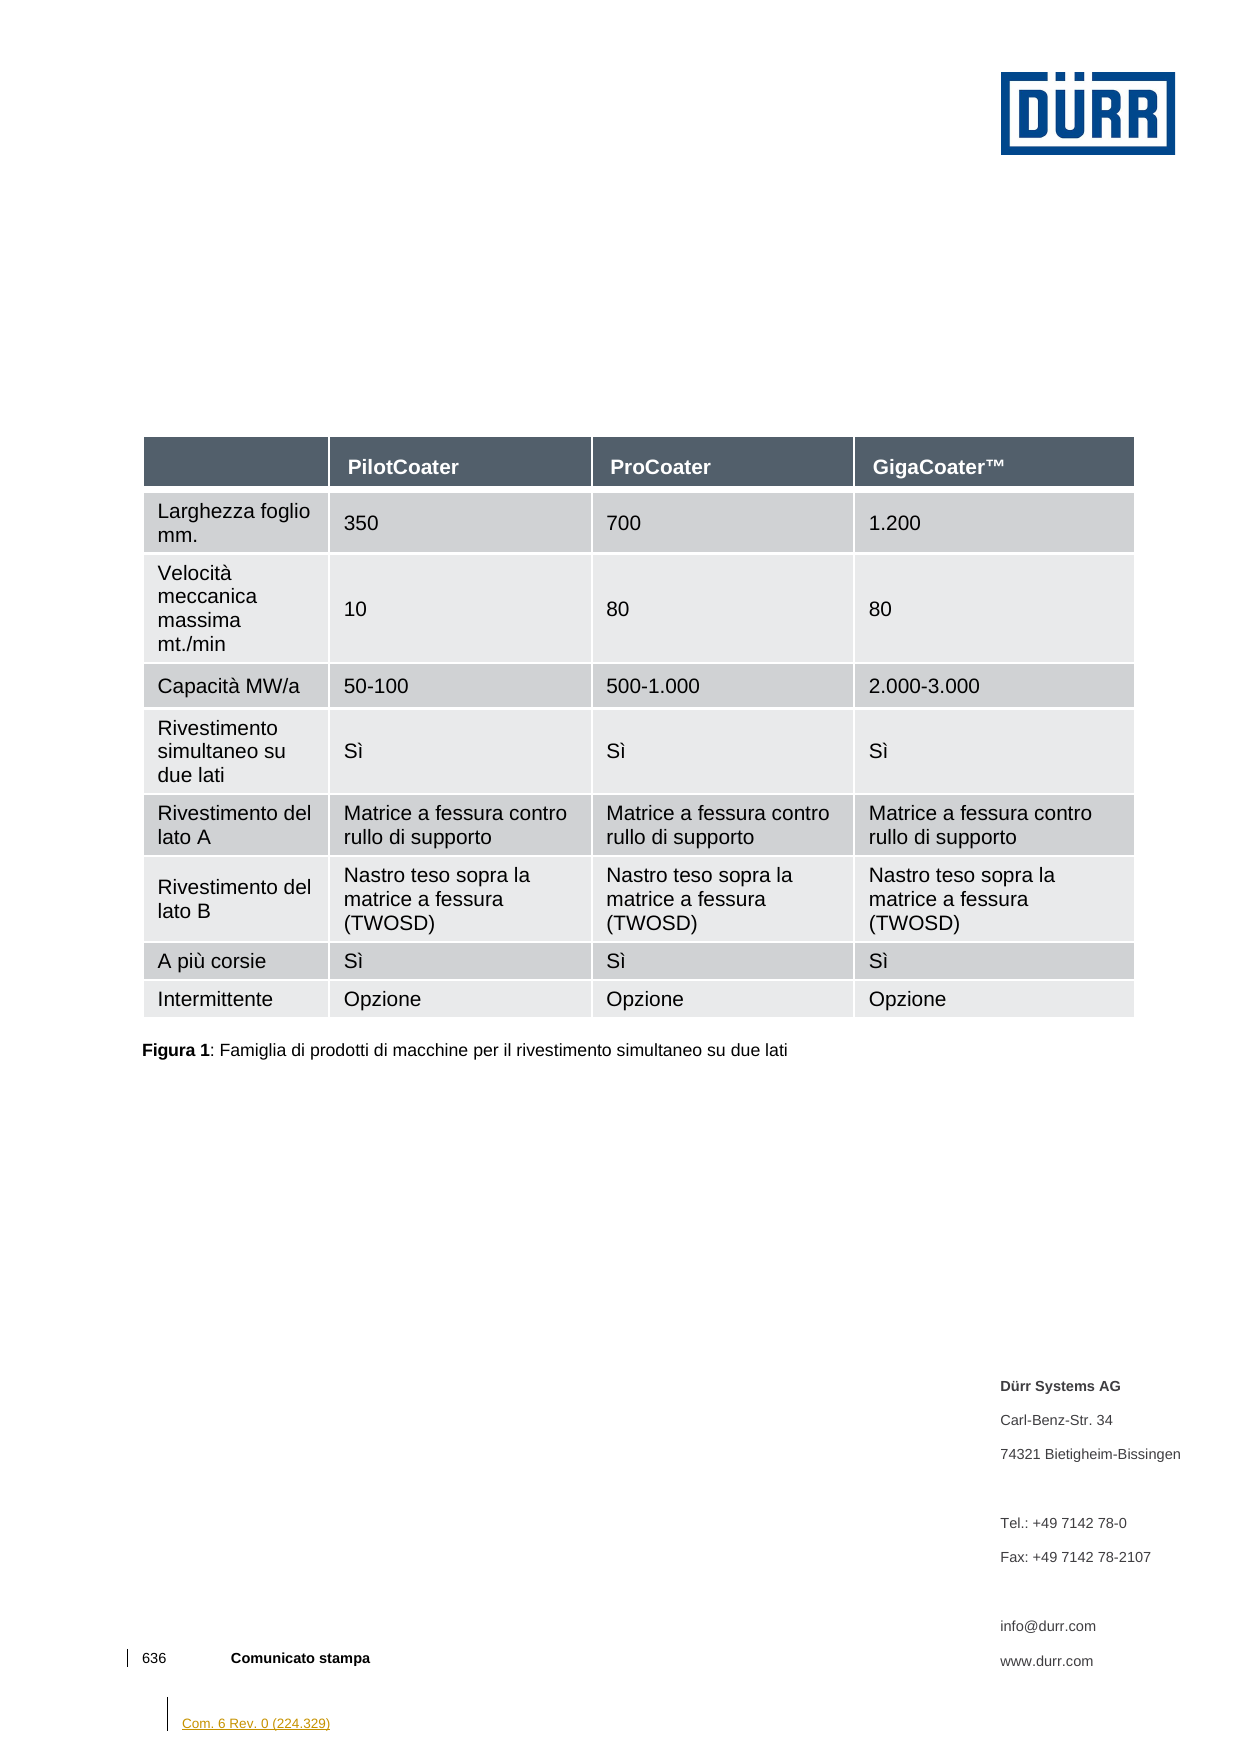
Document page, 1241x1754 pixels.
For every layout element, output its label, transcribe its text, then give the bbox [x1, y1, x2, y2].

table_cell A più corsie [144, 943, 328, 979]
table_cell 1.200 [855, 493, 1134, 552]
table_cell Sì [593, 943, 853, 979]
table_cell Nastro teso sopra la matrice a fessura (TWOSD) [855, 857, 1134, 941]
table_header [144, 437, 328, 486]
table_cell Nastro teso sopra la matrice a fessura (TWOSD) [593, 857, 853, 941]
table_header GigaCoater™ [855, 437, 1134, 486]
table_cell Capacità MW/a [144, 664, 328, 707]
table_cell Sì [855, 710, 1134, 793]
table_cell Velocità meccanica massima mt./min [144, 555, 328, 662]
table_cell Nastro teso sopra la matrice a fessura (TWOSD) [330, 857, 591, 941]
table_header PilotCoater [330, 437, 591, 486]
table_cell 10 [330, 555, 591, 662]
table_cell Rivestimento del lato A [144, 795, 328, 855]
table_cell Larghezza foglio mm. [144, 493, 328, 552]
table_cell Matrice a fessura contro rullo di supporto [330, 795, 591, 855]
table_cell Opzione [593, 981, 853, 1017]
table_cell Rivestimento del lato B [144, 857, 328, 941]
table_cell 80 [855, 555, 1134, 662]
picture [1001, 72, 1175, 155]
table_cell 350 [330, 493, 591, 552]
table_cell 80 [593, 555, 853, 662]
table_cell 500-1.000 [593, 664, 853, 707]
table_cell 2.000-3.000 [855, 664, 1134, 707]
table_cell Sì [330, 710, 591, 793]
table_cell Intermittente [144, 981, 328, 1017]
table_header ProCoater [593, 437, 853, 486]
table_cell Sì [855, 943, 1134, 979]
table_cell Matrice a fessura contro rullo di supporto [593, 795, 853, 855]
table_cell Opzione [855, 981, 1134, 1017]
table_cell Sì [593, 710, 853, 793]
table_cell 700 [593, 493, 853, 552]
table_cell Sì [330, 943, 591, 979]
table_cell Opzione [330, 981, 591, 1017]
table_cell Rivestimento simultaneo su due lati [144, 710, 328, 793]
table_cell 50-100 [330, 664, 591, 707]
table_cell Matrice a fessura contro rullo di supporto [855, 795, 1134, 855]
text Figura 1: Famiglia di prodotti di macchine per il rivestimento simultaneo su due lati [142, 1040, 951, 1060]
